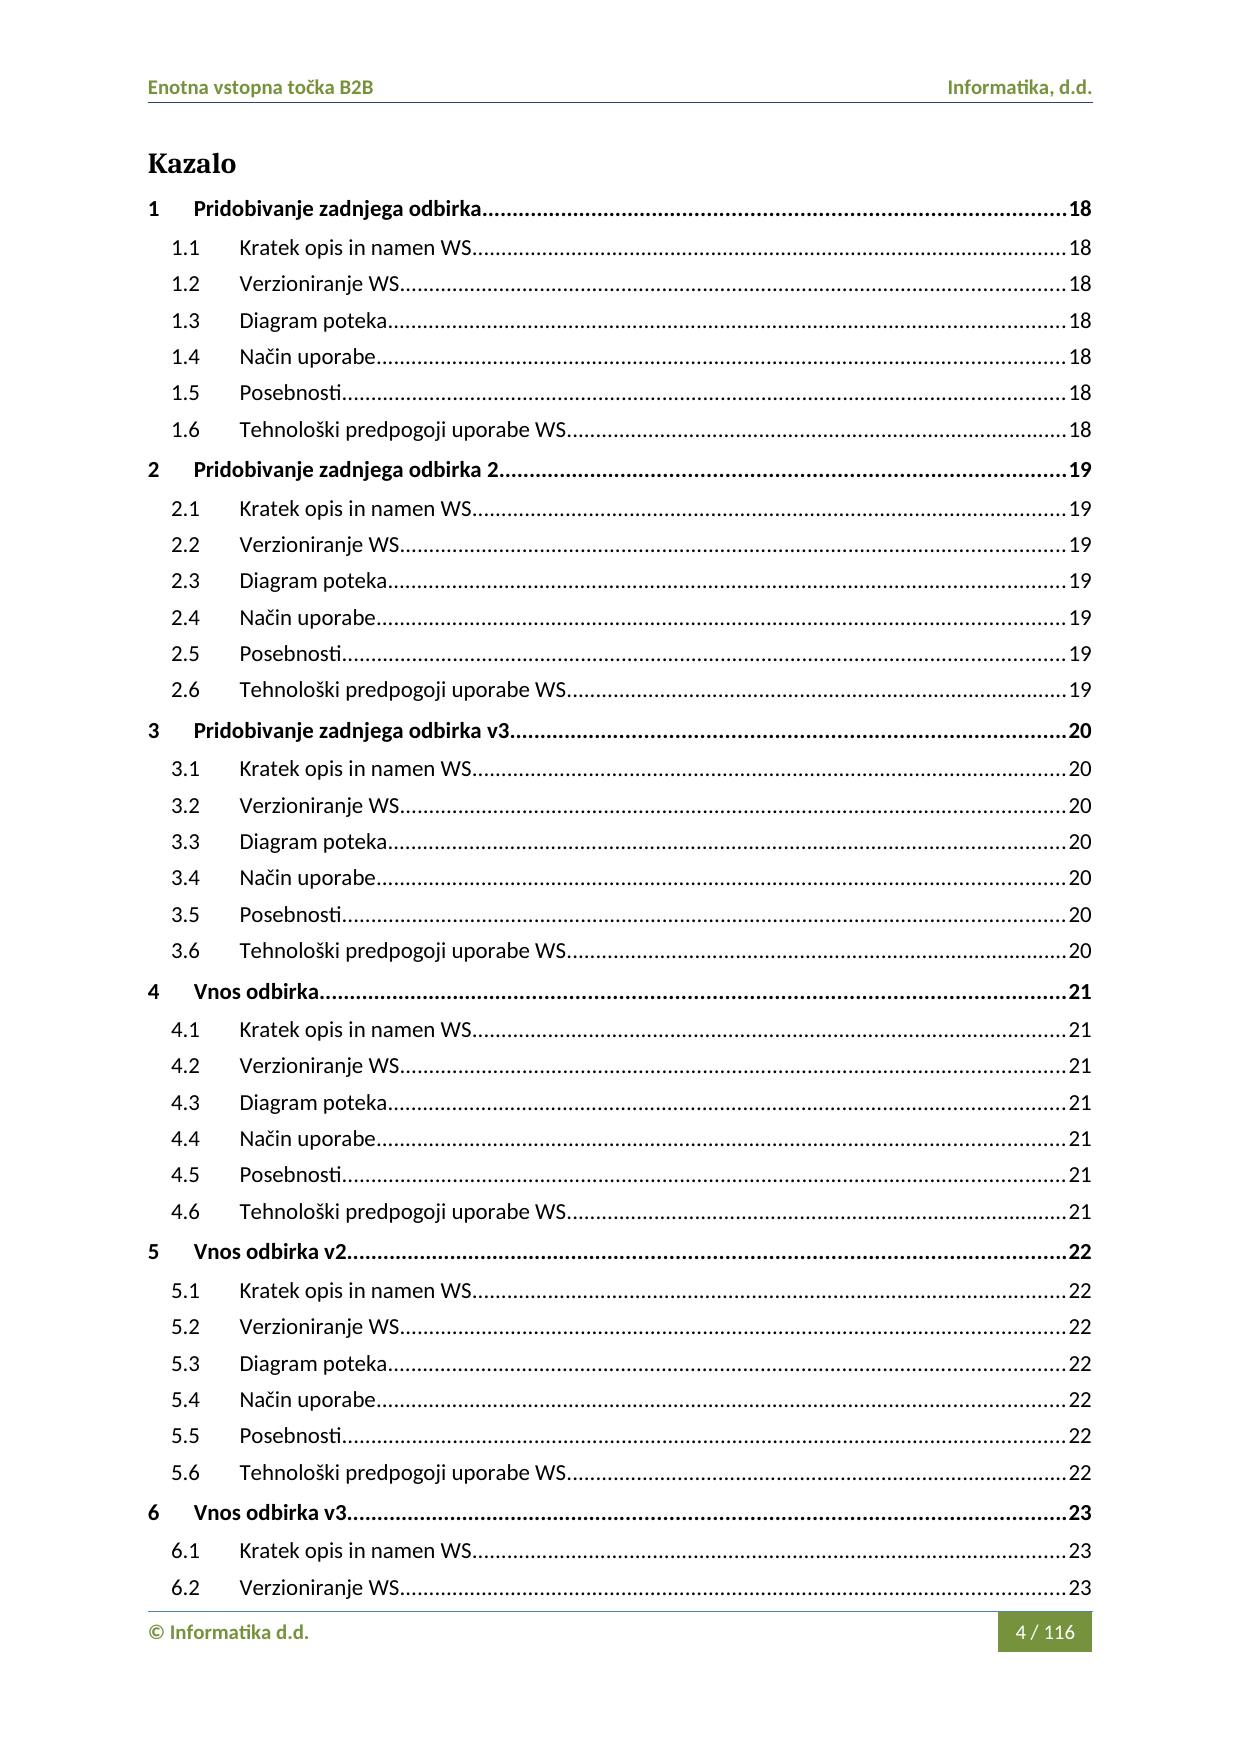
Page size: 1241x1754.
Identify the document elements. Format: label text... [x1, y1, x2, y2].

text 5.6 Tehnološki predpogoji uporabe WS 22 [171, 1458, 1092, 1486]
text 2.4 Način uporabe 19 [171, 603, 1092, 631]
text 4 Vnos odbirka 21 [148, 977, 1092, 1005]
text 1.1 Kratek opis in namen WS 18 [171, 233, 1092, 261]
text 5 Vnos odbirka v2 22 [148, 1237, 1092, 1266]
text 1.4 Način uporabe 18 [171, 342, 1092, 370]
text 6.2 Verzioniranje WS 23 [171, 1573, 1092, 1601]
text 1.2 Verzioniranje WS 18 [171, 269, 1092, 297]
text 2.3 Diagram poteka 19 [171, 566, 1092, 594]
text 4.6 Tehnološki predpogoji uporabe WS 21 [171, 1197, 1092, 1225]
text 3.1 Kratek opis in namen WS 20 [171, 754, 1092, 782]
text 4.3 Diagram poteka 21 [171, 1088, 1092, 1116]
text 4.5 Posebnosti 21 [171, 1161, 1092, 1189]
text 5.4 Način uporabe 22 [171, 1385, 1092, 1413]
text 3.2 Verzioniranje WS 20 [171, 791, 1092, 819]
text 5.2 Verzioniranje WS 22 [171, 1312, 1092, 1340]
text 5.3 Diagram poteka 22 [171, 1349, 1092, 1377]
text 5.5 Posebnosti 22 [171, 1421, 1092, 1449]
text 2.6 Tehnološki predpogoji uporabe WS 19 [171, 676, 1092, 703]
text Kazalo [148, 148, 1092, 181]
text 2 Pridobivanje zadnjega odbirka 2 19 [148, 455, 1092, 483]
text 3.3 Diagram poteka 20 [171, 827, 1092, 855]
text 1.5 Posebnosti 18 [171, 378, 1092, 406]
text 3.5 Posebnosti 20 [171, 900, 1092, 928]
text 3.6 Tehnološki predpogoji uporabe WS 20 [171, 936, 1092, 964]
text 1 Pridobivanje zadnjega odbirka 18 [148, 194, 1092, 223]
text 4.2 Verzioniranje WS 21 [171, 1052, 1092, 1079]
text 2.2 Verzioniranje WS 19 [171, 530, 1092, 558]
text 3.4 Način uporabe 20 [171, 863, 1092, 892]
text 3 Pridobivanje zadnjega odbirka v3 20 [148, 716, 1092, 744]
text 2.1 Kratek opis in namen WS 19 [171, 494, 1092, 522]
text 6 Vnos odbirka v3 23 [148, 1498, 1092, 1526]
text 5.1 Kratek opis in namen WS 22 [171, 1276, 1092, 1304]
text 4.1 Kratek opis in namen WS 21 [171, 1015, 1092, 1043]
text 4.4 Način uporabe 21 [171, 1124, 1092, 1152]
text 2.5 Posebnosti 19 [171, 639, 1092, 667]
text 1.6 Tehnološki predpogoji uporabe WS 18 [171, 415, 1092, 443]
text 6.1 Kratek opis in namen WS 23 [171, 1537, 1092, 1565]
text 1.3 Diagram poteka 18 [171, 306, 1092, 334]
